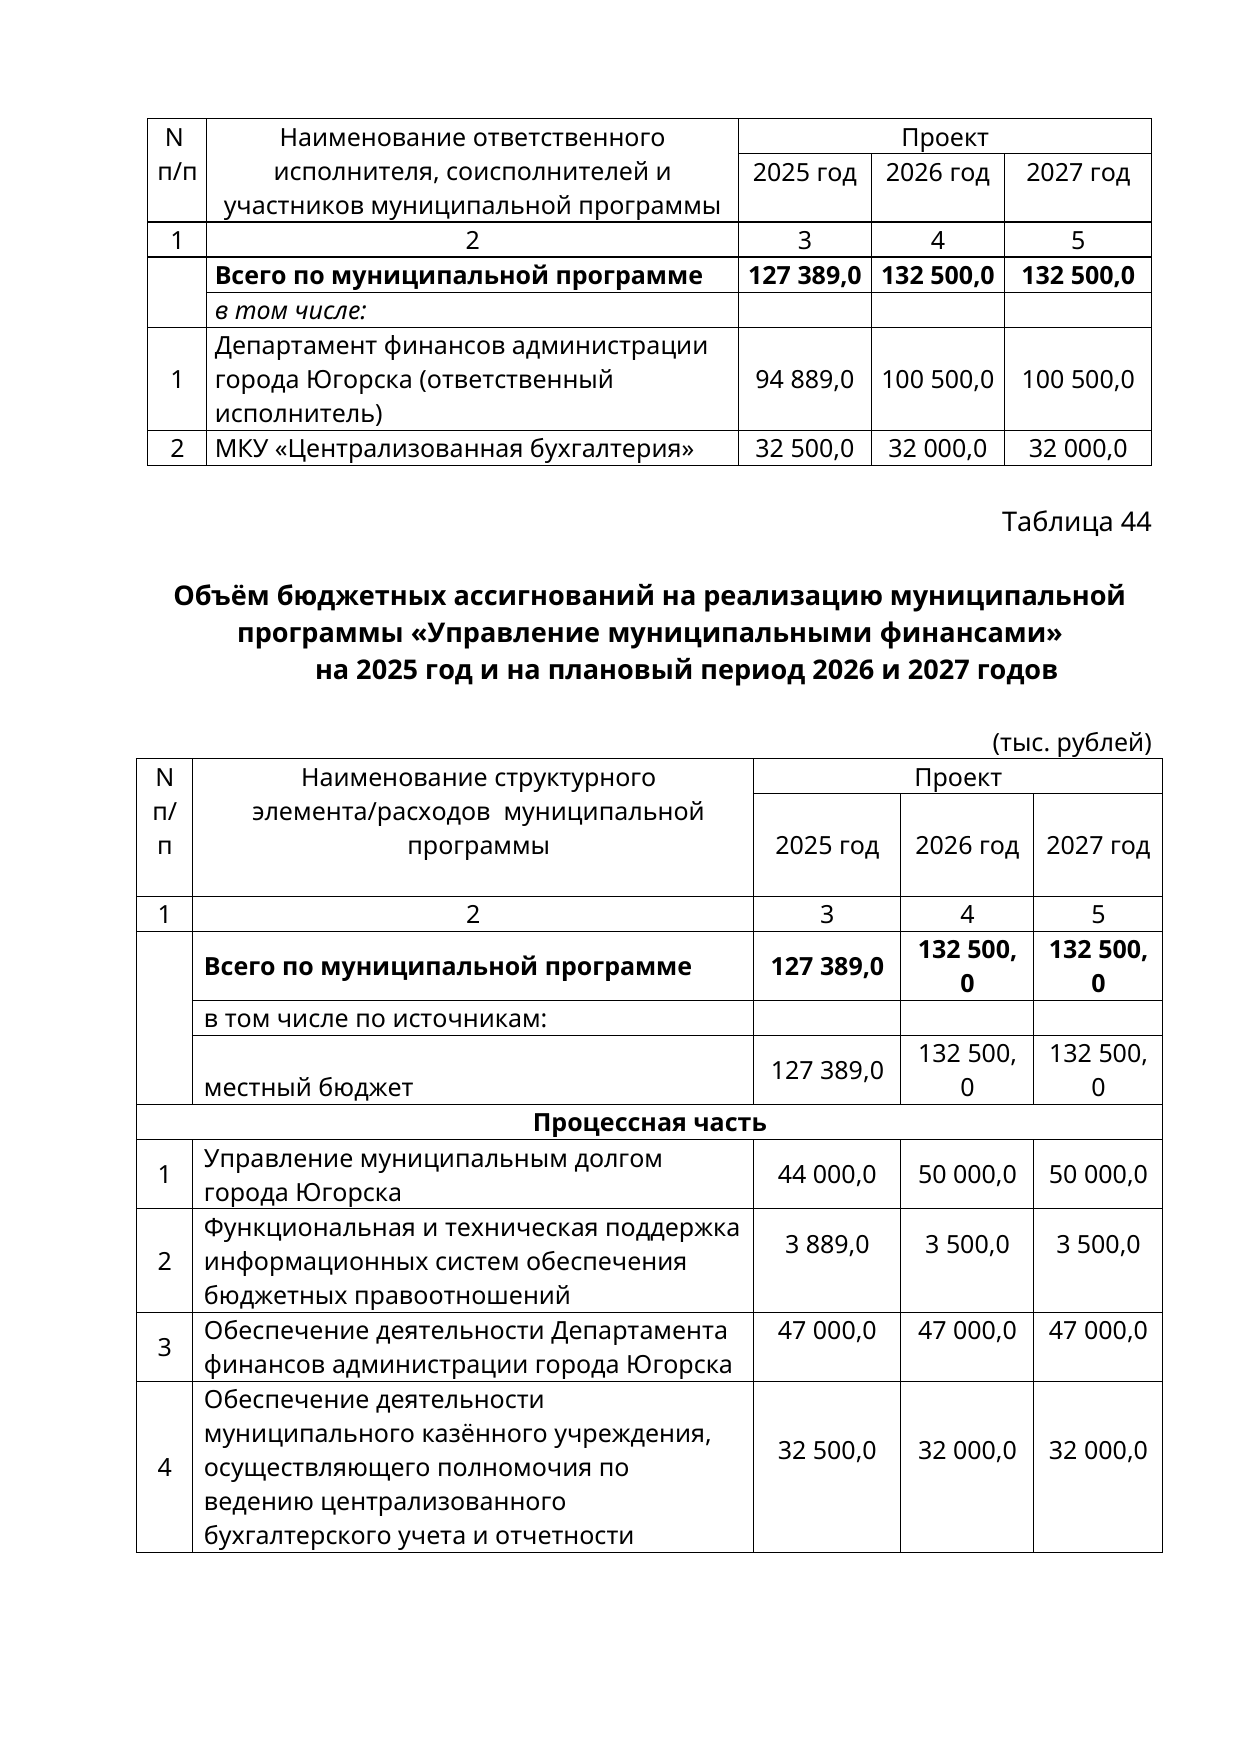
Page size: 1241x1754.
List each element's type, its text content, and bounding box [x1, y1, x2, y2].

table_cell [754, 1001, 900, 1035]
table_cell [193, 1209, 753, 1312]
text на 2025 год и на плановый период 2026 и 2027 годов [148, 650, 1152, 687]
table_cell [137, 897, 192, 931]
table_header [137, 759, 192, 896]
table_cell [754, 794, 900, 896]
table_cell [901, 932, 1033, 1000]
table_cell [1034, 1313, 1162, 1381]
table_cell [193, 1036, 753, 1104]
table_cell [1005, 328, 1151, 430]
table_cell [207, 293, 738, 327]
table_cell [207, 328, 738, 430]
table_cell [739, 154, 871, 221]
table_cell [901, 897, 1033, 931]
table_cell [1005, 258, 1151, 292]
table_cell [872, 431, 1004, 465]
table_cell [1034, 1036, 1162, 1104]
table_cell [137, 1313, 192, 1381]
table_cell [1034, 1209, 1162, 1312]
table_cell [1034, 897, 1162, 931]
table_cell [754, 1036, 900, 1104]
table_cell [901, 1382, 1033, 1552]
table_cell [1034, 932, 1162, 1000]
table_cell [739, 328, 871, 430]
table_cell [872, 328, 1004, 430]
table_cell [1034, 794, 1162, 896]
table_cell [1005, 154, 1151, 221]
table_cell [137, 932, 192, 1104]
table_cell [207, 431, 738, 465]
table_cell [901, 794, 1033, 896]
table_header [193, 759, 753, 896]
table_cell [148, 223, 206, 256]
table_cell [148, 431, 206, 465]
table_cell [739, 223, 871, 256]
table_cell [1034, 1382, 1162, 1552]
text Таблица 44 [148, 503, 1152, 540]
text Объём бюджетных ассигнований на реализацию муниципальной программы «Управление муниципальными финансами» [148, 577, 1152, 650]
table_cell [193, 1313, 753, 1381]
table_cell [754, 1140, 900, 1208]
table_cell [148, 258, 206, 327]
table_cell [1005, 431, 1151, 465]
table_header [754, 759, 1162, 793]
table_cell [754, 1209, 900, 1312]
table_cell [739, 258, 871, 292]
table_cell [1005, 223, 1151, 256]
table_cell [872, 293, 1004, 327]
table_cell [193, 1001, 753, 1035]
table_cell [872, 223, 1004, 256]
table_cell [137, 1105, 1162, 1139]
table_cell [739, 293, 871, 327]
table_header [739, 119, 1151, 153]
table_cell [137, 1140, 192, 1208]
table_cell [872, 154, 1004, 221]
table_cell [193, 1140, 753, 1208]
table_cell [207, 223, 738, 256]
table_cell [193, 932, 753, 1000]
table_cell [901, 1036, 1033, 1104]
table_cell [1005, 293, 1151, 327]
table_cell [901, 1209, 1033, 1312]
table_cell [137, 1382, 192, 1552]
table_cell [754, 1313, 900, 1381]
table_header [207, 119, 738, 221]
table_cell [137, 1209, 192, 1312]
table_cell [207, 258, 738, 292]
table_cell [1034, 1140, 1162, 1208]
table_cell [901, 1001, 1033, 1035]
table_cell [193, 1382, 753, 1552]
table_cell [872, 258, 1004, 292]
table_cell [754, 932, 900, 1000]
text (тыс. рублей) [148, 724, 1152, 758]
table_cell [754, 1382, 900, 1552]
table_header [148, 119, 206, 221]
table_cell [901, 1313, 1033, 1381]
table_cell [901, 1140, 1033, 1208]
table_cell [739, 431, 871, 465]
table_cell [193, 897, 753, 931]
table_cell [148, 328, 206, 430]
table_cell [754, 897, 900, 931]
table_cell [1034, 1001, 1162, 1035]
